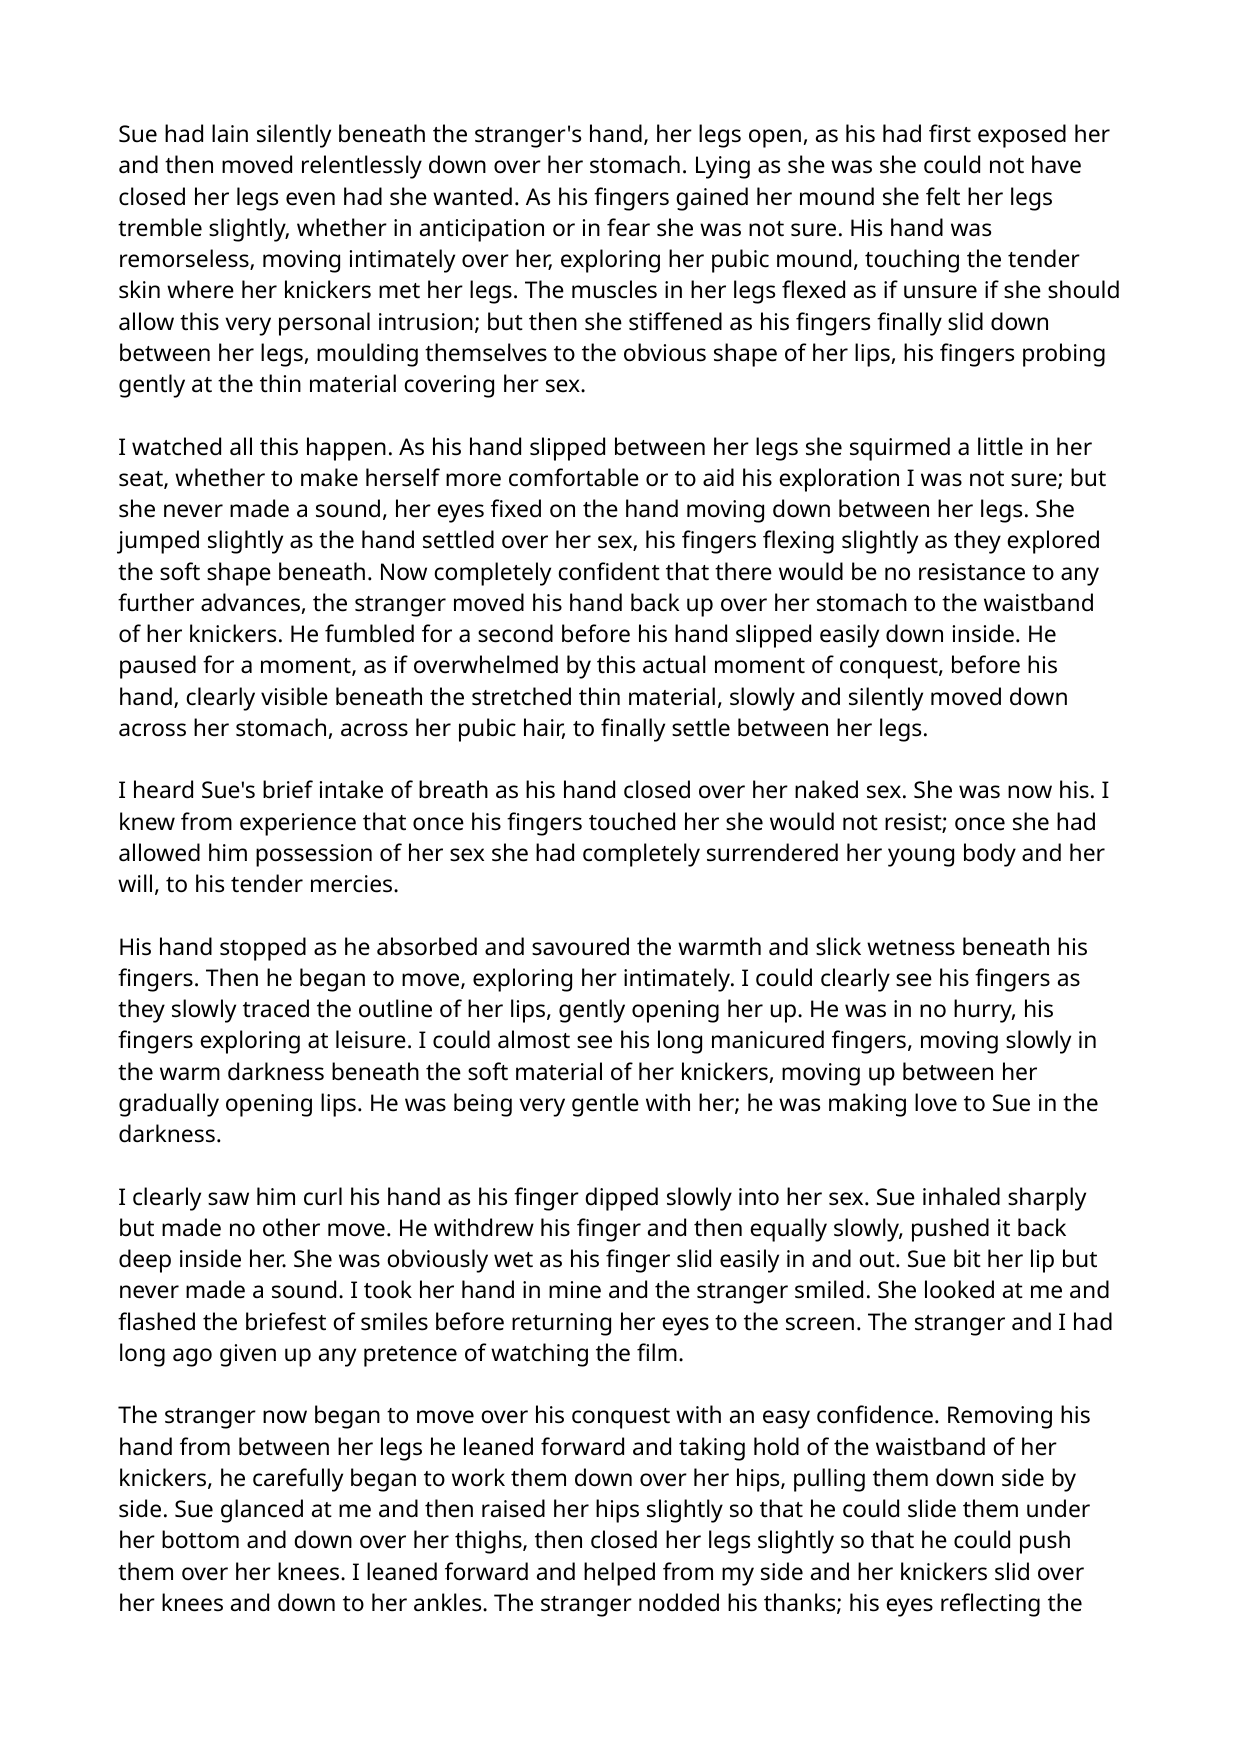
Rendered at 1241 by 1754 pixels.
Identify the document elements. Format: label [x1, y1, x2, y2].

text [118, 118, 1122, 1618]
